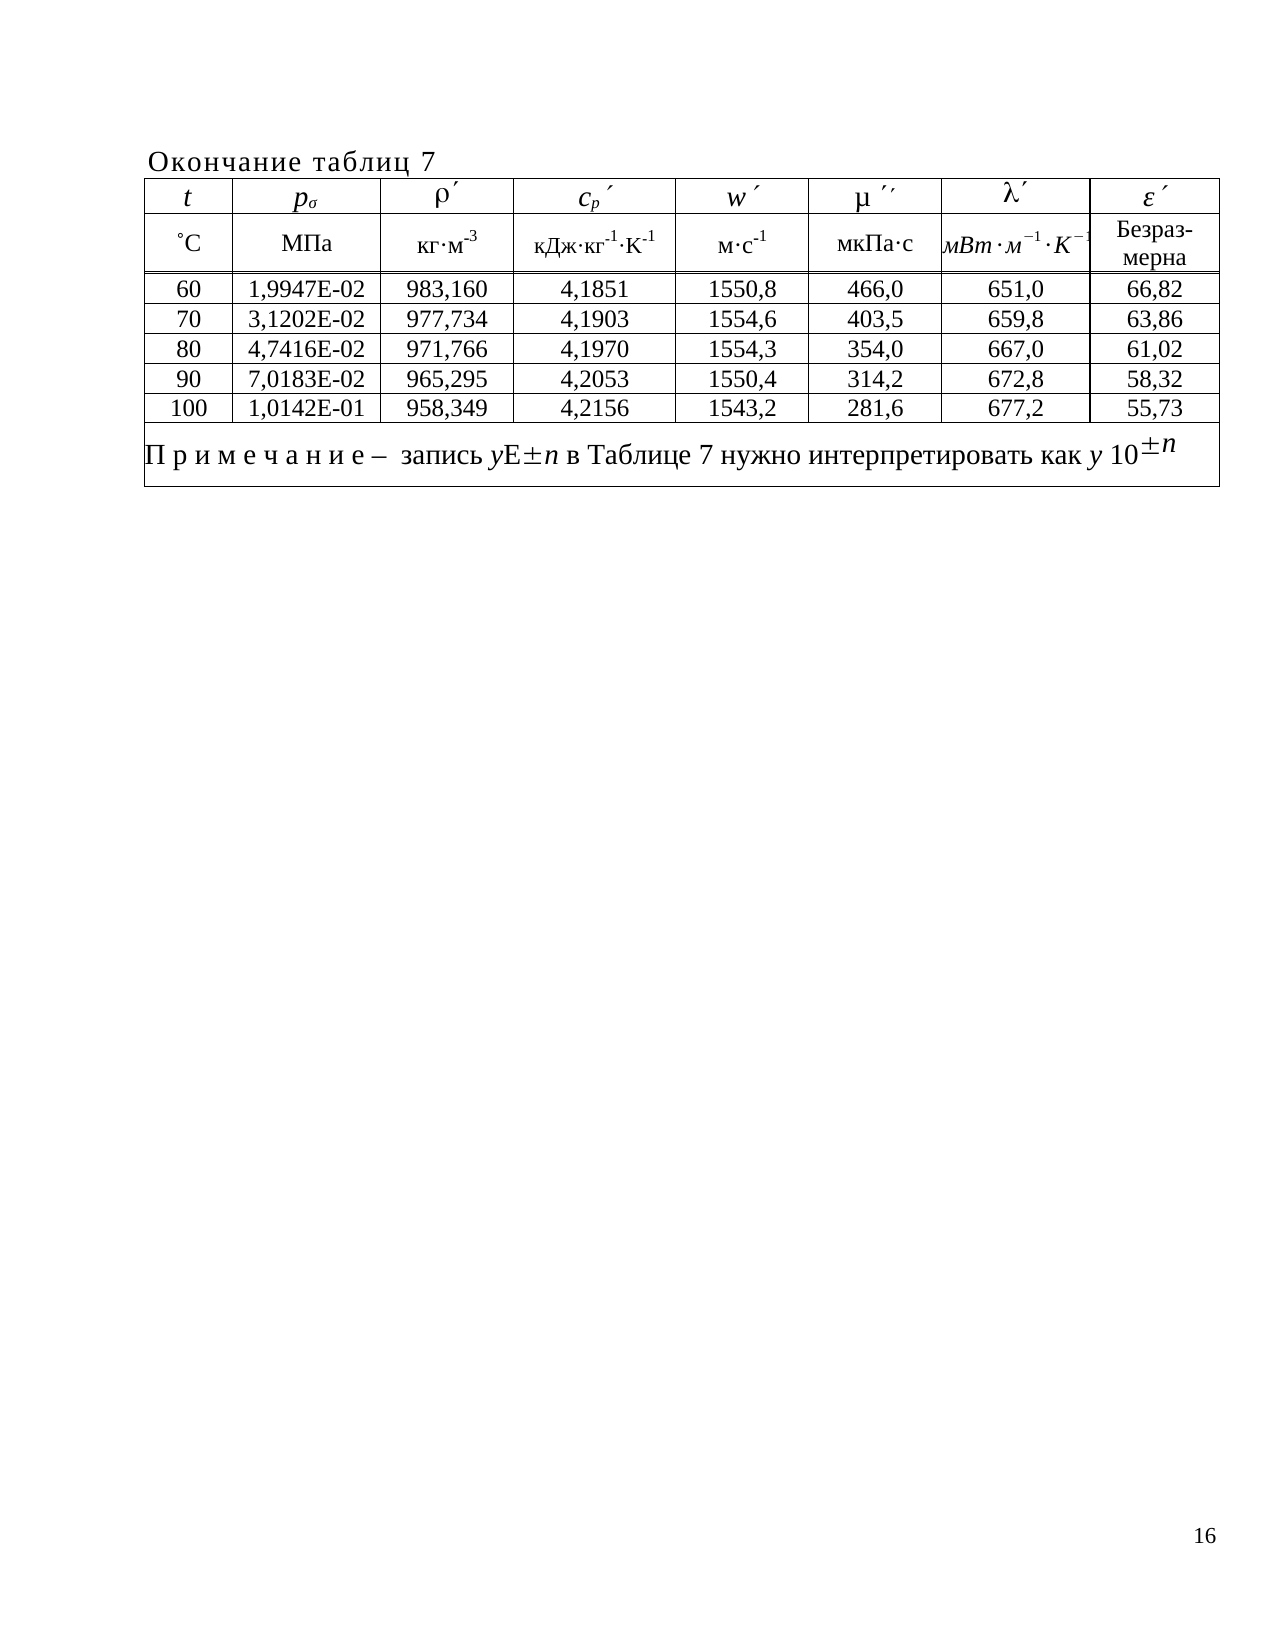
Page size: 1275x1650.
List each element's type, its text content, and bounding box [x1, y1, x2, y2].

table_header µ [809, 179, 941, 213]
table_cell 1554,6 [676, 304, 808, 333]
table_cell ˚C [145, 214, 232, 271]
table_cell 4,7416E-02 [233, 334, 380, 363]
table_cell 58,32 [1091, 364, 1219, 392]
table_cell 672,8 [942, 364, 1089, 392]
table_cell [942, 214, 1089, 271]
table_cell Безраз-мерна [1091, 214, 1219, 271]
table_cell 403,5 [809, 304, 941, 333]
table_cell 100 [145, 394, 232, 422]
table_cell 4,1851 [514, 274, 675, 303]
table_header t [145, 179, 232, 213]
table_cell П р и м е ч а н и е – запись yEn в Таблице 7 нужно интерпретировать как y 10n [145, 423, 1219, 486]
table_cell 677,2 [942, 394, 1089, 422]
table_cell 3,1202E-02 [233, 304, 380, 333]
table_cell 651,0 [942, 274, 1089, 303]
table_cell м·с1 [676, 214, 808, 271]
table_cell 354,0 [809, 334, 941, 363]
table_cell 70 [145, 304, 232, 333]
table_cell 983,160 [381, 274, 513, 303]
table_cell 80 [145, 334, 232, 363]
table_cell 1,0142E-01 [233, 394, 380, 422]
table_cell 977,734 [381, 304, 513, 333]
table_cell мкПa·с [809, 214, 941, 271]
table_cell 667,0 [942, 334, 1089, 363]
table_cell 971,766 [381, 334, 513, 363]
table_cell 1550,8 [676, 274, 808, 303]
table_cell 466,0 [809, 274, 941, 303]
table_cell 1,9947E-02 [233, 274, 380, 303]
table_cell 63,86 [1091, 304, 1219, 333]
table_cell МПа [233, 214, 380, 271]
table_cell 314,2 [809, 364, 941, 392]
table_cell 66,82 [1091, 274, 1219, 303]
table_cell 965,295 [381, 364, 513, 392]
table_cell 1554,3 [676, 334, 808, 363]
table_cell кДж·кг1·K1 [514, 214, 675, 271]
table_cell 61,02 [1091, 334, 1219, 363]
table_cell 4,2053 [514, 364, 675, 392]
table_header cp [514, 179, 675, 213]
table_cell 60 [145, 274, 232, 303]
table_cell 659,8 [942, 304, 1089, 333]
text Окончание таблиц 7 [148, 144, 1216, 178]
table_cell 281,6 [809, 394, 941, 422]
table_cell 90 [145, 364, 232, 392]
table_header [381, 179, 513, 213]
table_header ε [1091, 179, 1219, 213]
table_header [942, 179, 1089, 213]
table_cell 1550,4 [676, 364, 808, 392]
table_header pσ [233, 179, 380, 213]
table_cell кг·м3 [381, 214, 513, 271]
table_cell 55,73 [1091, 394, 1219, 422]
table_cell 1543,2 [676, 394, 808, 422]
table_cell 7,0183E-02 [233, 364, 380, 392]
table_cell 958,349 [381, 394, 513, 422]
table_cell 4,1903 [514, 304, 675, 333]
table_cell 4,1970 [514, 334, 675, 363]
table_header w [676, 179, 808, 213]
table_cell 4,2156 [514, 394, 675, 422]
